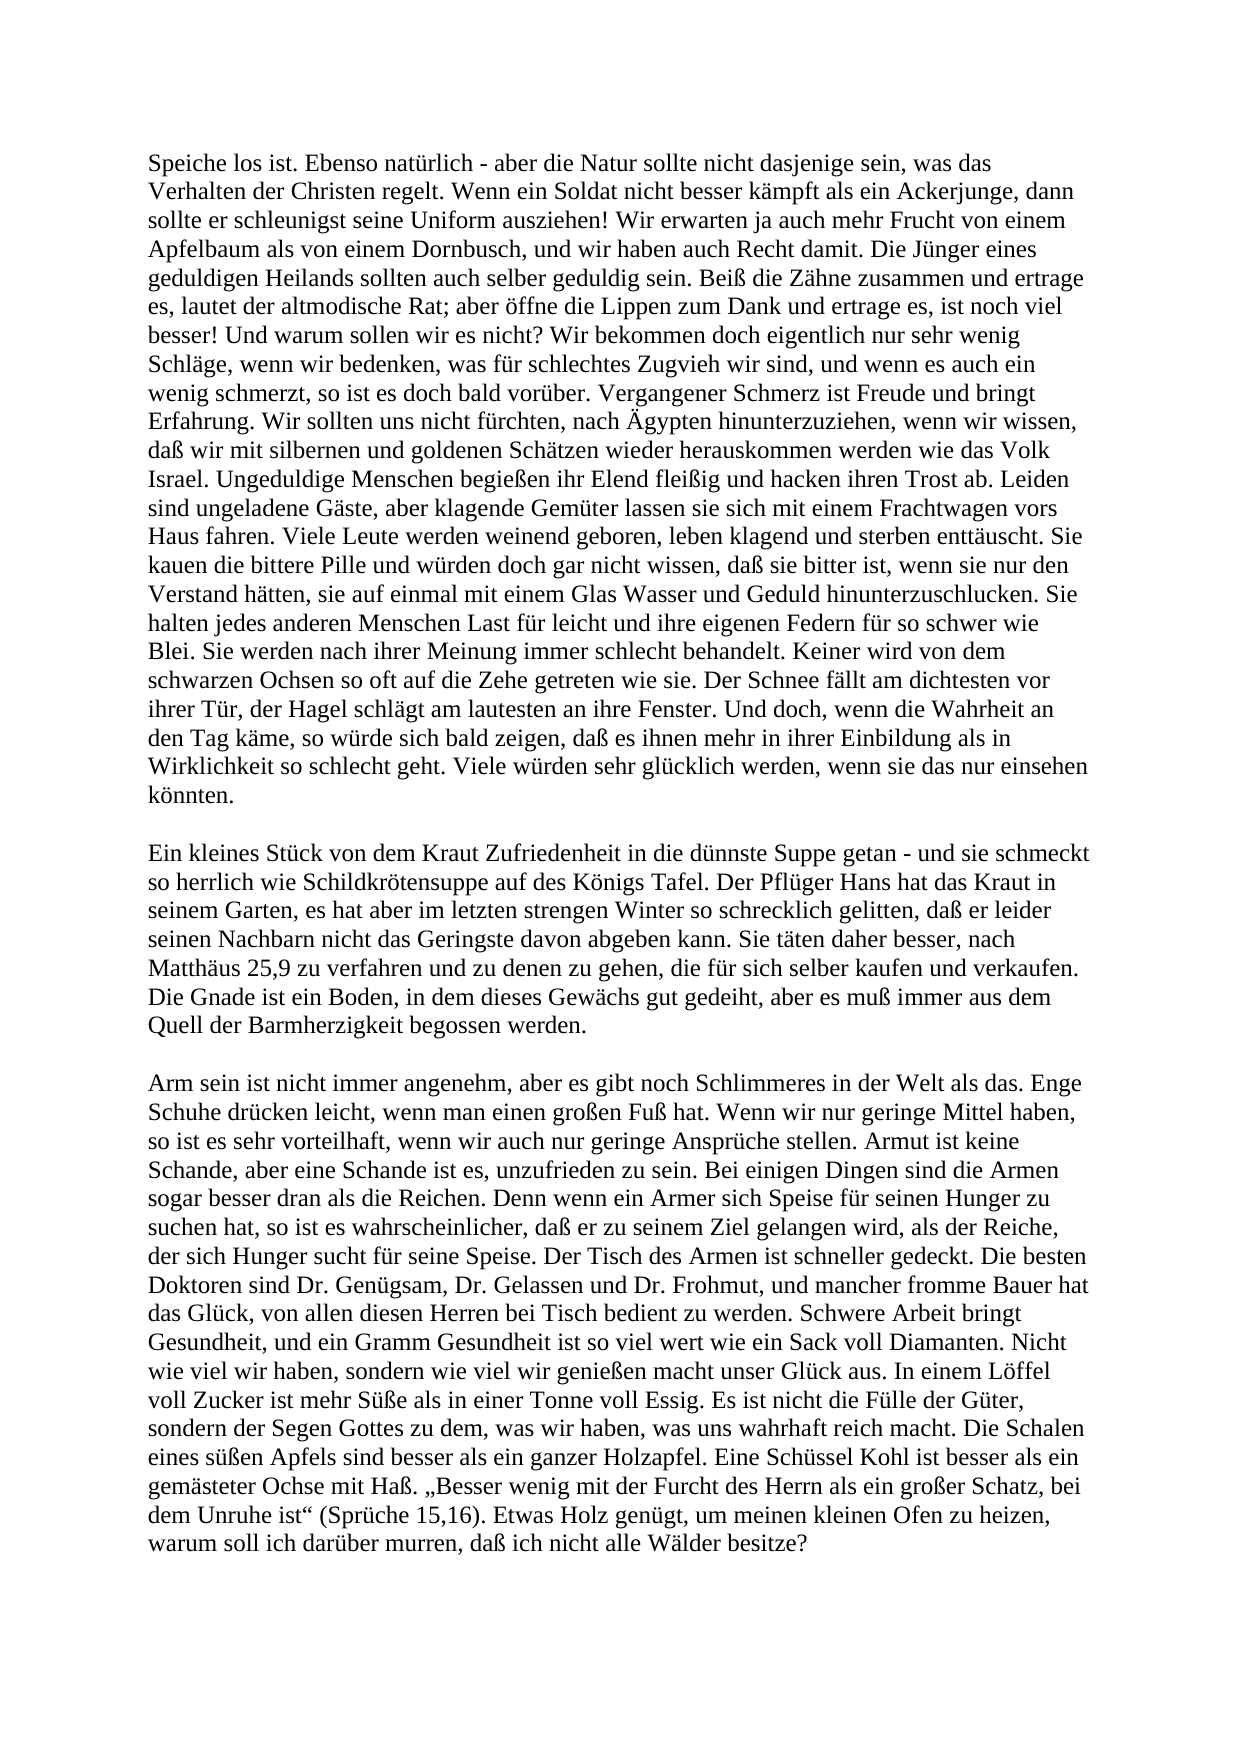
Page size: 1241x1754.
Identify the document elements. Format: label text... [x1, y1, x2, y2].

text Ein kleines Stück von dem Kraut Zufriedenheit in die dünnste Suppe getan - und sie schmeckt so herrlich wie Schildkrötensuppe auf des Königs Tafel. Der Pflüger Hans hat das Kraut in seinem Garten, es hat aber im letzten strengen Winter so schrecklich gelitten, daß er leider seinen Nachbarn nicht das Geringste davon abgeben kann. Sie täten daher besser, nach Matthäus 25,9 zu verfahren und zu denen zu gehen, die für sich selber kaufen und verkaufen. Die Gnade ist ein Boden, in dem dieses Gewächs gut gedeiht, aber es muß immer aus dem Quell der Barmherzigkeit begossen werden. [148, 838, 1093, 1039]
text Arm sein ist nicht immer angenehm, aber es gibt noch Schlimmeres in der Welt als das. Enge Schuhe drücken leicht, wenn man einen großen Fuß hat. Wenn wir nur geringe Mittel haben, so ist es sehr vorteilhaft, wenn wir auch nur geringe Ansprüche stellen. Armut ist keine Schande, aber eine Schande ist es, unzufrieden zu sein. Bei einigen Dingen sind die Armen sogar besser dran als die Reichen. Denn wenn ein Armer sich Speise für seinen Hunger zu suchen hat, so ist es wahrscheinlicher, daß er zu seinem Ziel gelangen wird, als der Reiche, der sich Hunger sucht für seine Speise. Der Tisch des Armen ist schneller gedeckt. Die besten Doktoren sind Dr. Genügsam, Dr. Gelassen und Dr. Frohmut, und mancher fromme Bauer hat das Glück, von allen diesen Herren bei Tisch bedient zu werden. Schwere Arbeit bringt Gesundheit, und ein Gramm Gesundheit ist so viel wert wie ein Sack voll Diamanten. Nicht wie viel wir haben, sondern wie viel wir genießen macht unser Glück aus. In einem Löffel voll Zucker ist mehr Süße als in einer Tonne voll Essig. Es ist nicht die Fülle der Güter, sondern der Segen Gottes zu dem, was wir haben, was uns wahrhaft reich macht. Die Schalen eines süßen Apfels sind besser als ein ganzer Holzapfel. Eine Schüssel Kohl ist besser als ein gemästeter Ochse mit Haß. „Besser wenig mit der Furcht des Herrn als ein großer Schatz, bei dem Unruhe ist“ (Sprüche 15,16). Etwas Holz genügt, um meinen kleinen Ofen zu heizen, warum soll ich darüber murren, daß ich nicht alle Wälder besitze? [148, 1068, 1093, 1557]
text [148, 148, 1093, 809]
